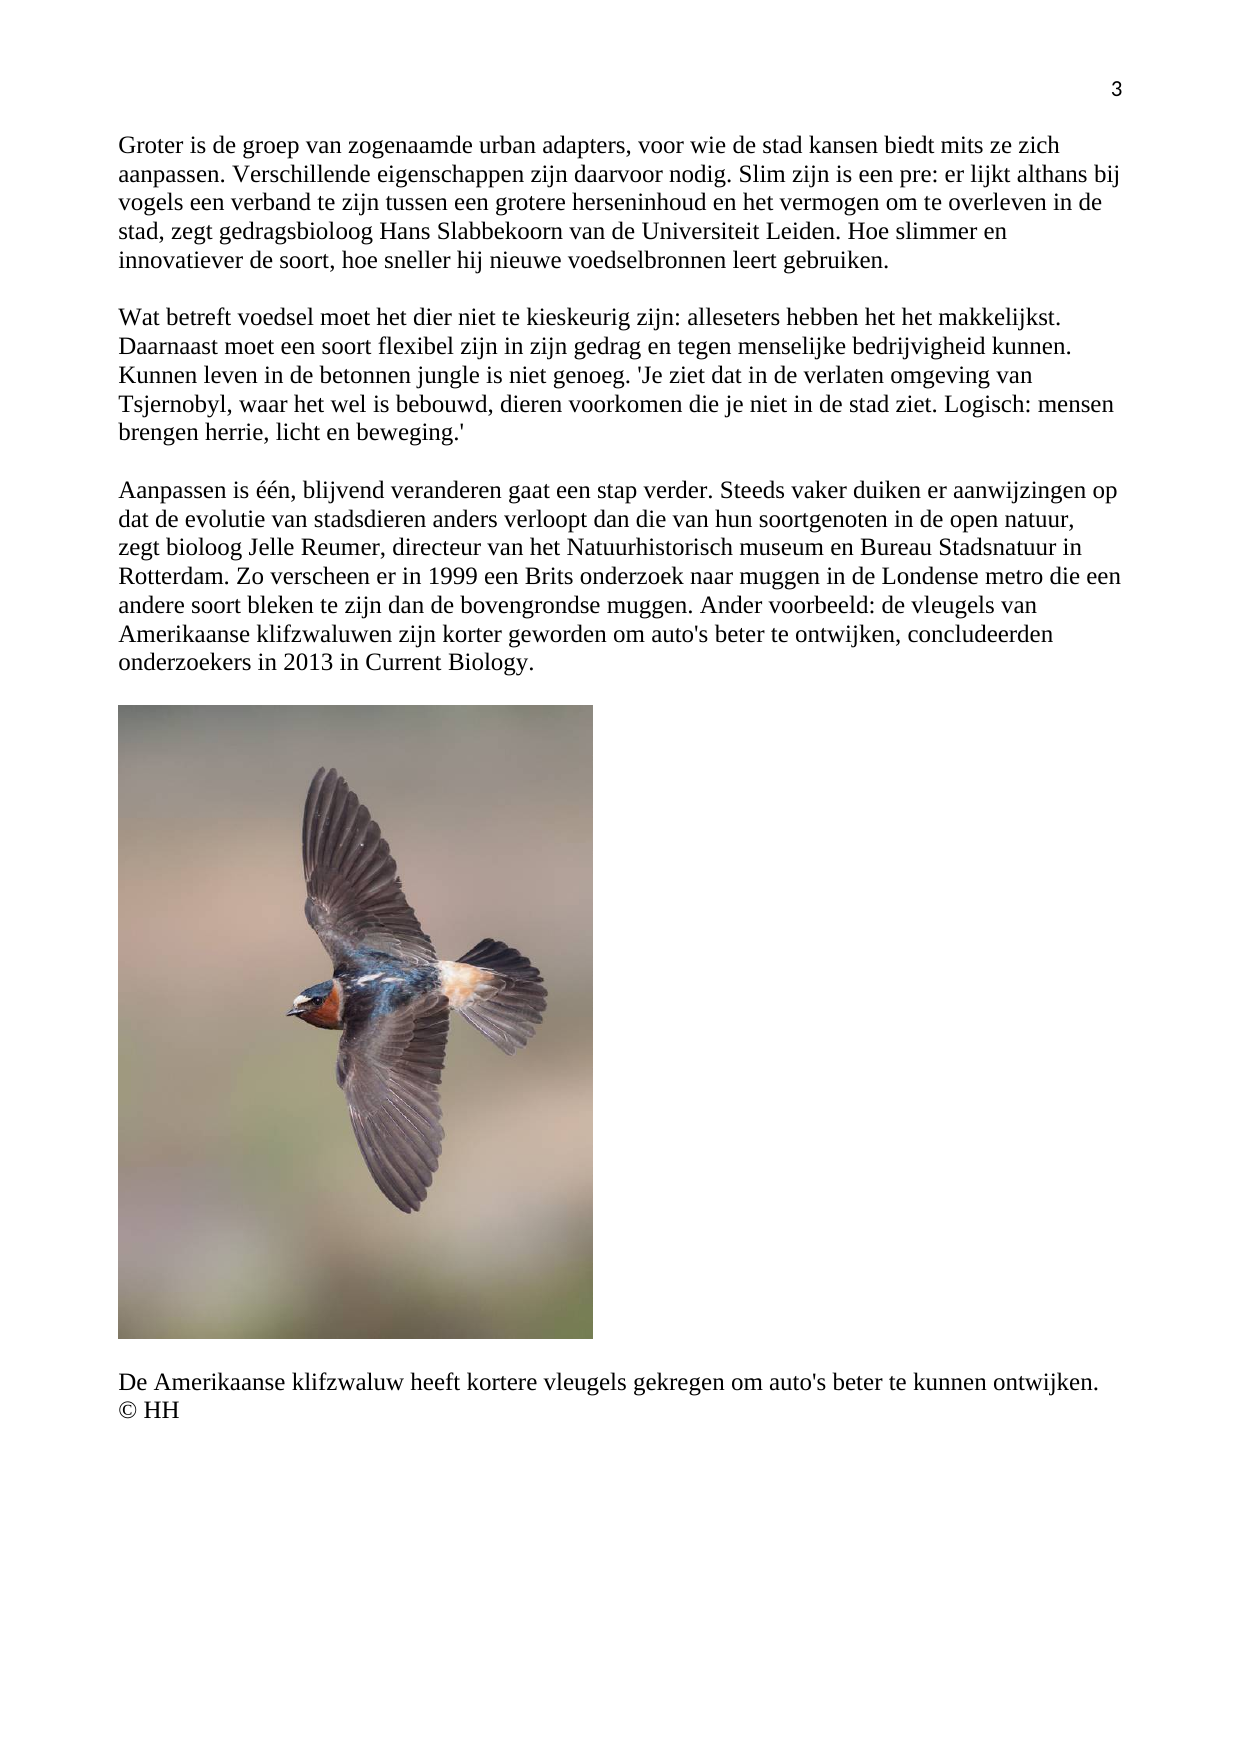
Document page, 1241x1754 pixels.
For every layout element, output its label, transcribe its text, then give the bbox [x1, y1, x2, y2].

picture [118, 705, 593, 1339]
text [118, 130, 1122, 676]
text De Amerikaanse klifzwaluw heeft kortere vleugels gekregen om auto's beter te kunnen ontwijken. © HH [118, 1367, 1122, 1424]
